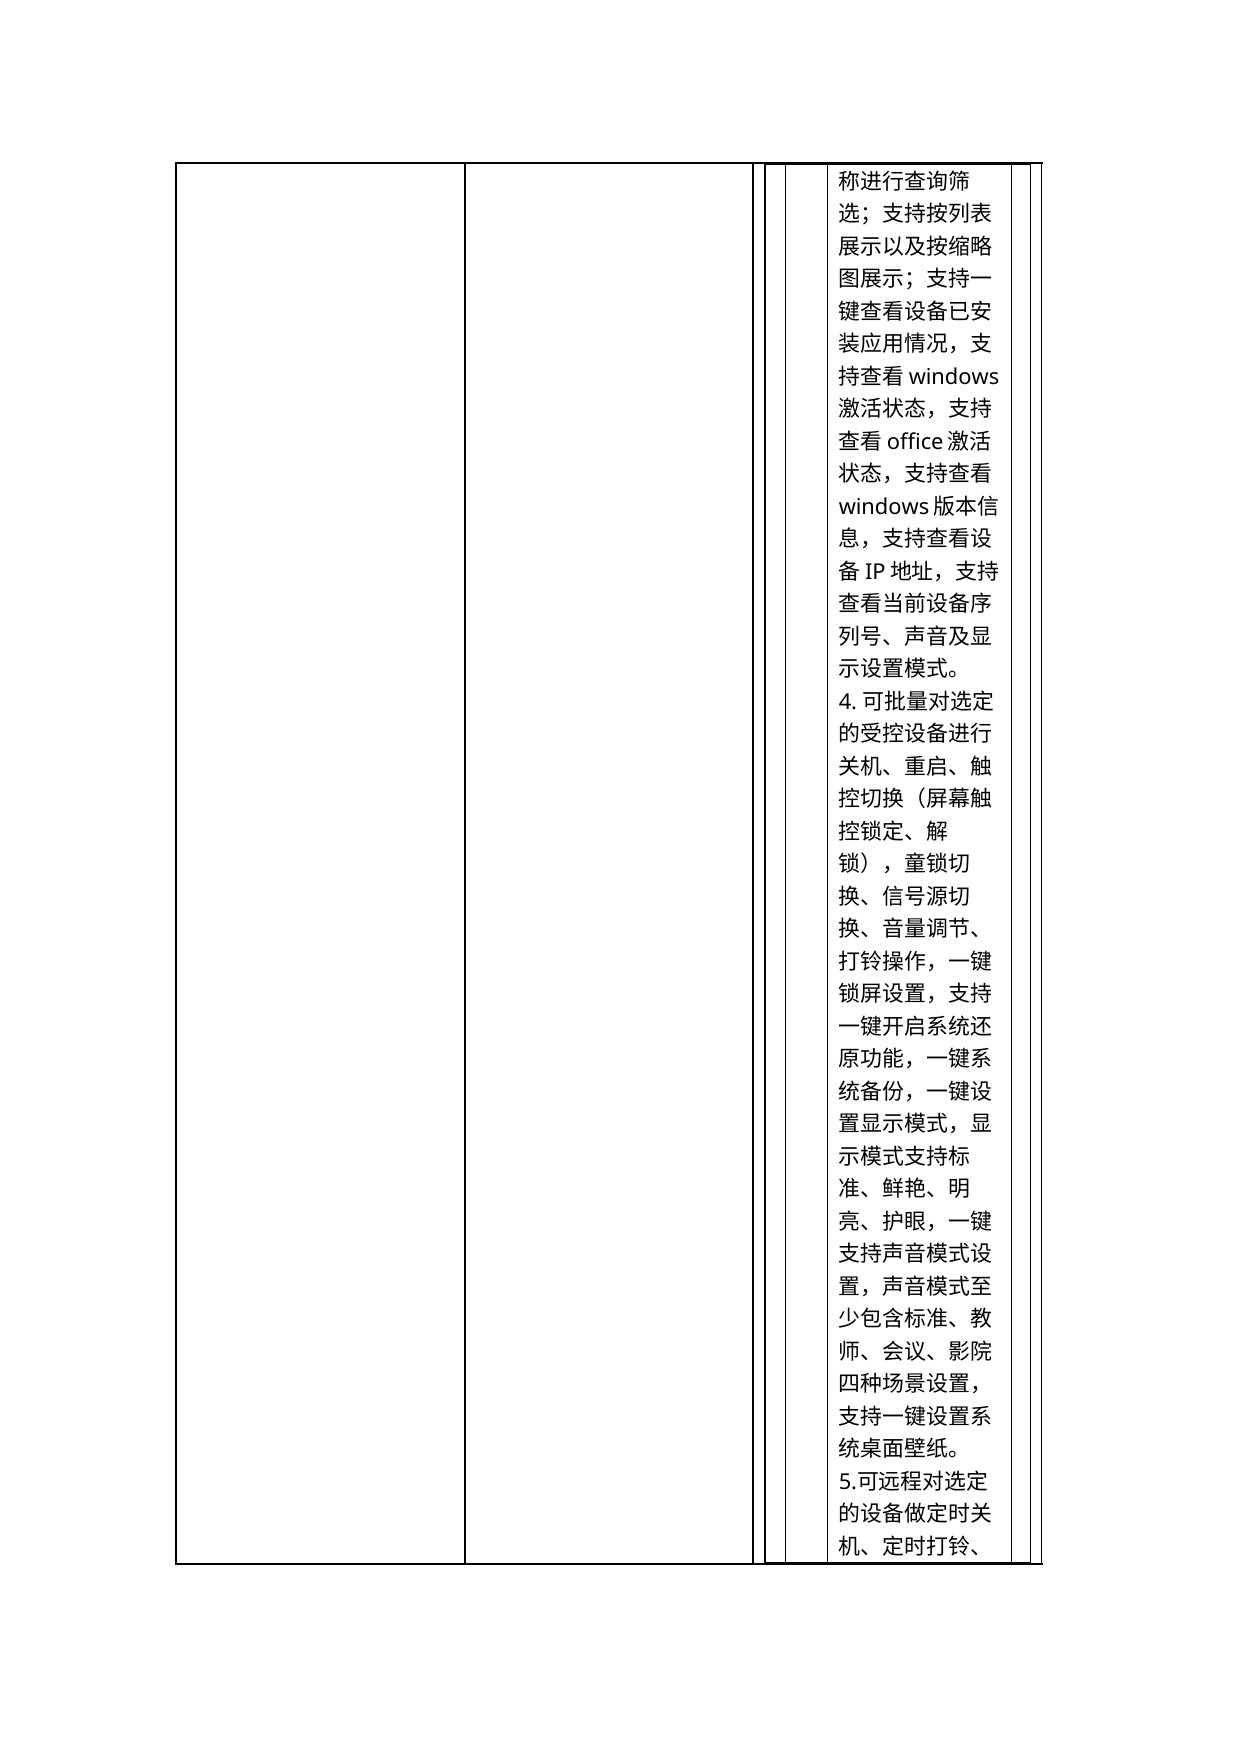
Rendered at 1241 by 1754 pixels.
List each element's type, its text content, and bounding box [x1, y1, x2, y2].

table_cell [1031, 164, 1041, 1563]
table_cell [1012, 165, 1030, 1562]
table_cell [754, 164, 764, 1563]
table_cell 1 [177, 164, 464, 1563]
table_cell ▲ [466, 164, 752, 1563]
table_cell [786, 165, 827, 1562]
table_cell [828, 165, 1011, 1562]
table_cell [766, 165, 785, 1562]
